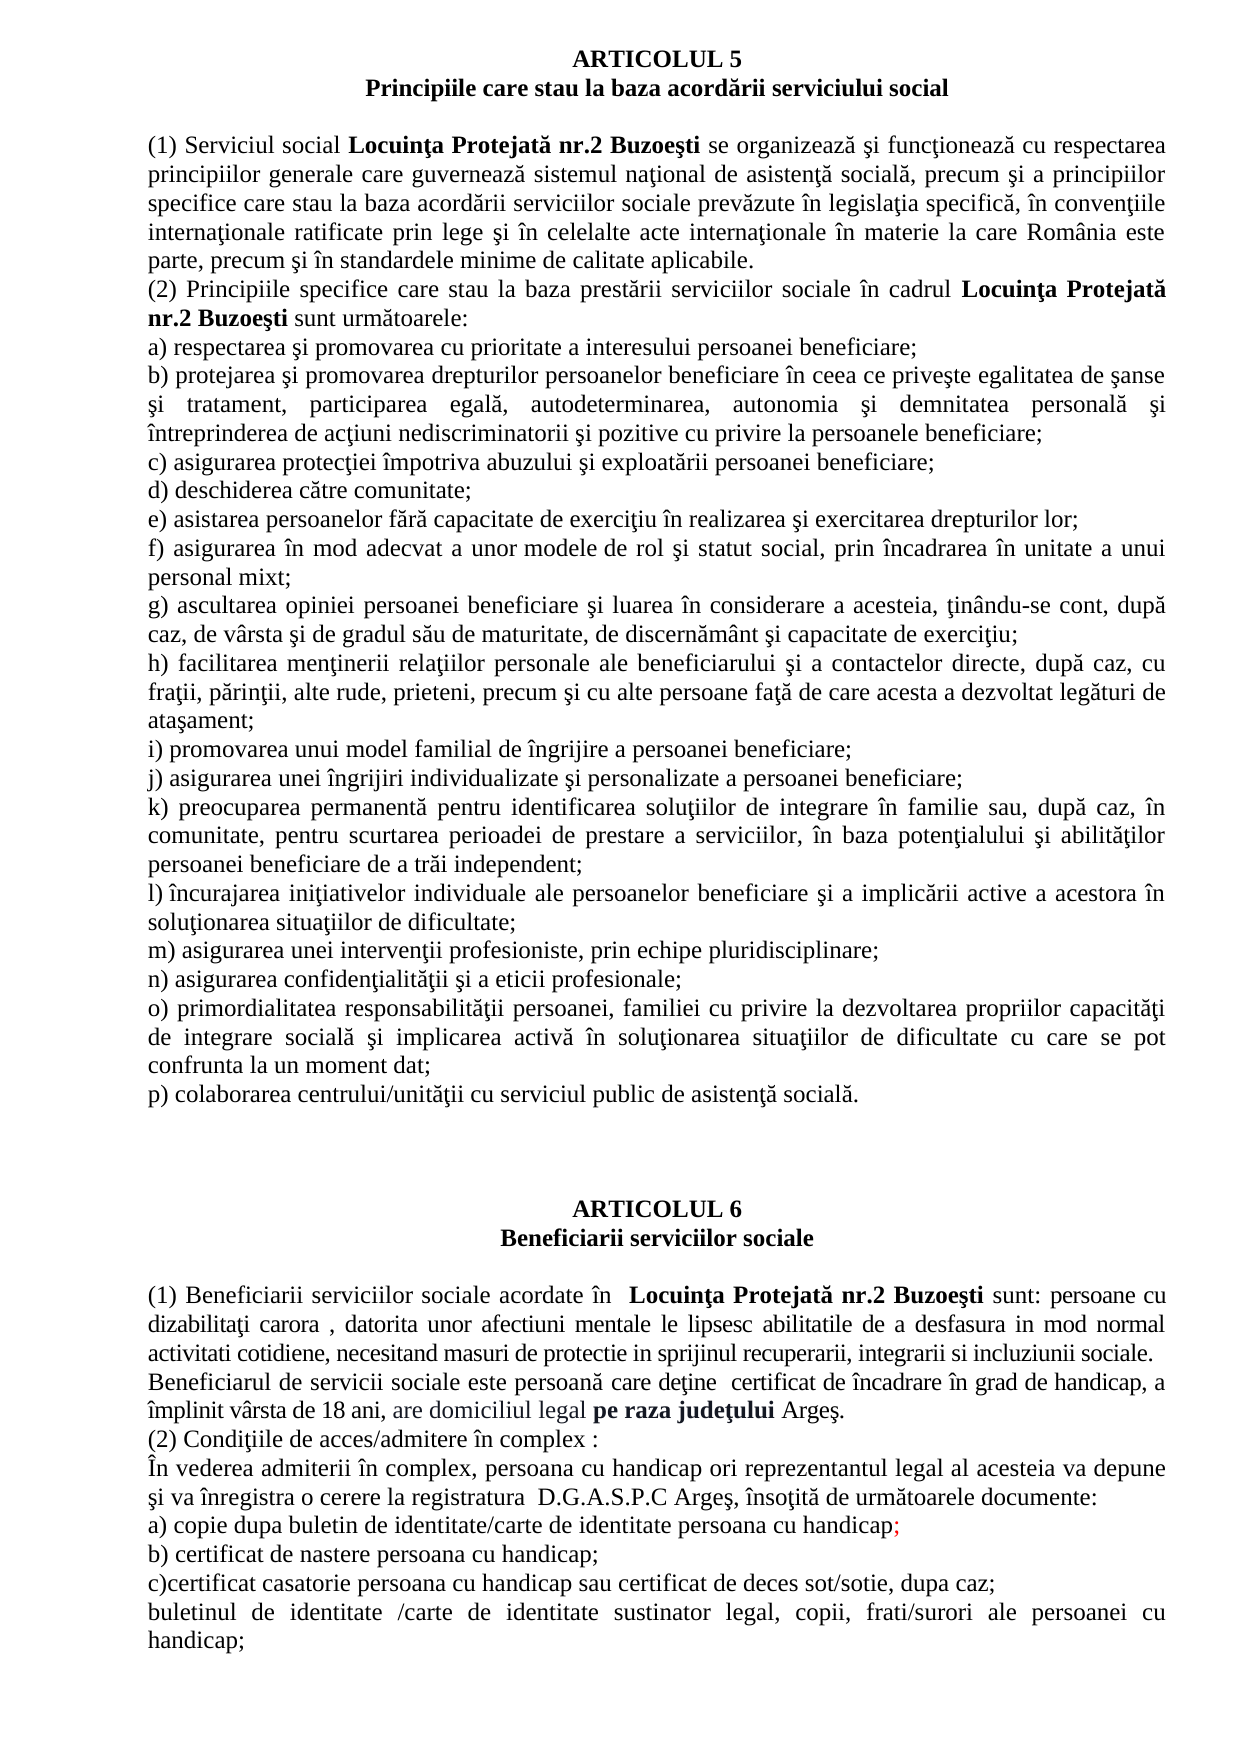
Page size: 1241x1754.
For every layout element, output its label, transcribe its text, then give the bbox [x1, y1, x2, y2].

text În vederea admiterii în complex, persoana cu handicap ori reprezentantul legal al acesteia va depune şi va înregistra o cerere la registratura D.G.A.S.P.C Argeş, însoţită de următoarele documente: [148, 1453, 1167, 1511]
text (2) Condiţiile de acces/admitere în complex : [148, 1424, 1167, 1453]
text o) primordialitatea responsabilităţii persoanei, familiei cu privire la dezvoltarea propriilor capacităţi de integrare socială şi implicarea activă în soluţionarea situaţiilor de dificultate cu care se pot confrunta la un moment dat; [148, 993, 1167, 1079]
text i) promovarea unui model familial de îngrijire a persoanei beneficiare; [148, 734, 1167, 763]
text (1) Beneficiarii serviciilor sociale acordate în Locuinţa Protejată nr.2 Buzoeşti sunt: persoane cu dizabilitaţi carora , datorita unor afectiuni mentale le lipsesc abilitatile de a desfasura in mod normal activitati cotidiene, necesitand masuri de protectie in sprijinul recuperarii, integrarii si incluziunii sociale. [148, 1281, 1167, 1367]
text g) ascultarea opiniei persoanei beneficiare şi luarea în considerare a acesteia, ţinându-se cont, după caz, de vârsta şi de gradul său de maturitate, de discernământ şi capacitate de exerciţiu; [148, 591, 1167, 648]
text a) respectarea şi promovarea cu prioritate a interesului persoanei beneficiare; [148, 332, 1167, 361]
text (1) Serviciul social Locuinţa Protejată nr.2 Buzoeşti se organizează şi funcţionează cu respectarea principiilor generale care guvernează sistemul naţional de asistenţă socială, precum şi a principiilor specifice care stau la baza acordării serviciilor sociale prevăzute în legislaţia specifică, în convenţiile internaţionale ratificate prin lege şi în celelalte acte internaţionale în materie la care România este parte, precum şi în standardele minime de calitate aplicabile. [148, 131, 1167, 274]
text Principiile care stau la baza acordării serviciului social [148, 73, 1167, 102]
text p) colaborarea centrului/unităţii cu serviciul public de asistenţă socială. [148, 1079, 1167, 1108]
text a) copie dupa buletin de identitate/carte de identitate persoana cu handicap; [148, 1511, 1167, 1539]
text ARTICOLUL 6 [148, 1194, 1167, 1223]
text ARTICOLUL 5 [148, 44, 1167, 73]
text c) asigurarea protecţiei împotriva abuzului şi exploatării persoanei beneficiare; [148, 447, 1167, 476]
text l) încurajarea iniţiativelor individuale ale persoanelor beneficiare şi a implicării active a acestora în soluţionarea situaţiilor de dificultate; [148, 878, 1167, 936]
text b) protejarea şi promovarea drepturilor persoanelor beneficiare în ceea ce priveşte egalitatea de şanse şi tratament, participarea egală, autodeterminarea, autonomia şi demnitatea personală şi întreprinderea de acţiuni nediscriminatorii şi pozitive cu privire la persoanele beneficiare; [148, 361, 1167, 447]
text h) facilitarea menţinerii relaţiilor personale ale beneficiarului şi a contactelor directe, după caz, cu fraţii, părinţii, alte rude, prieteni, precum şi cu alte persoane faţă de care acesta a dezvoltat legături de ataşament; [148, 648, 1167, 734]
text d) deschiderea către comunitate; [148, 476, 1167, 504]
text b) certificat de nastere persoana cu handicap; [148, 1539, 1167, 1568]
text buletinul de identitate /carte de identitate sustinator legal, copii, frati/surori ale persoanei cu handicap; [148, 1597, 1167, 1654]
text (2) Principiile specifice care stau la baza prestării serviciilor sociale în cadrul Locuinţa Protejată nr.2 Buzoeşti sunt următoarele: [148, 274, 1167, 332]
text Beneficiarul de servicii sociale este persoană care deţine certificat de încadrare în grad de handicap, a împlinit vârsta de 18 ani, are domiciliul legal pe raza judeţului Argeş. [148, 1367, 1167, 1424]
text e) asistarea persoanelor fără capacitate de exerciţiu în realizarea şi exercitarea drepturilor lor; [148, 504, 1167, 533]
text f) asigurarea în mod adecvat a unor modele de rol şi statut social, prin încadrarea în unitate a unui personal mixt; [148, 533, 1167, 591]
text c)certificat casatorie persoana cu handicap sau certificat de deces sot/sotie, dupa caz; [148, 1568, 1167, 1597]
text j) asigurarea unei îngrijiri individualizate şi personalizate a persoanei beneficiare; [148, 763, 1167, 792]
text m) asigurarea unei intervenţii profesioniste, prin echipe pluridisciplinare; [148, 936, 1167, 964]
text k) preocuparea permanentă pentru identificarea soluţiilor de integrare în familie sau, după caz, în comunitate, pentru scurtarea perioadei de prestare a serviciilor, în baza potenţialului şi abilităţilor persoanei beneficiare de a trăi independent; [148, 792, 1167, 878]
text n) asigurarea confidenţialităţii şi a eticii profesionale; [148, 964, 1167, 993]
text Beneficiarii serviciilor sociale [148, 1223, 1167, 1252]
